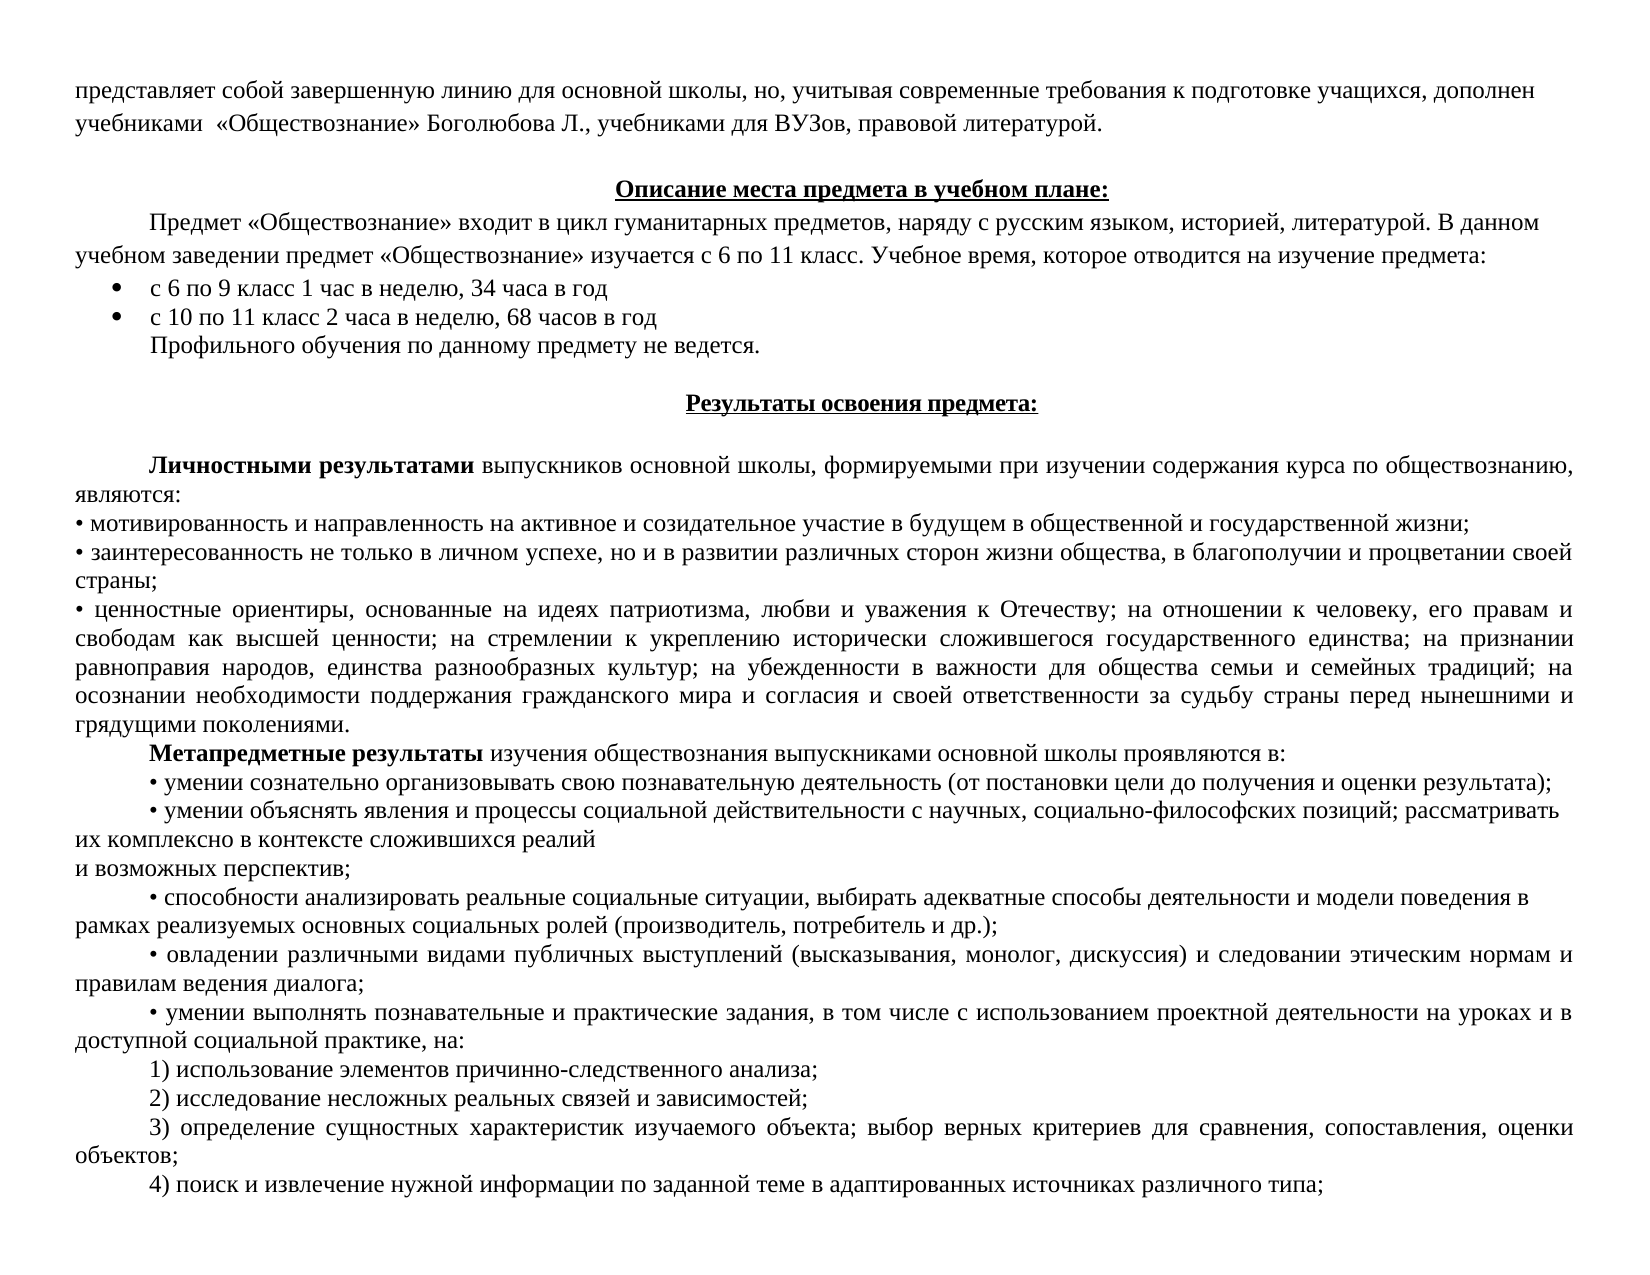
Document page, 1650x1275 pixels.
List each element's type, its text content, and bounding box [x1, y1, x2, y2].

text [75, 75, 1575, 137]
list Профильного обучения по данному предмету не ведется. [150, 331, 1575, 359]
text • овладении различными видами публичных выступлений (высказывания, монолог, дискуссия) и следовании этическим нормам и правилам ведения диалога; [75, 939, 1575, 997]
text 4) поиск и извлечение нужной информации по заданной теме в адаптированных источниках различного типа; [75, 1169, 1575, 1198]
text • умении выполнять познавательные и практические задания, в том числе с использованием проектной деятельности на уроках и в доступной социальной практике, на: [75, 997, 1575, 1054]
text • способности анализировать реальные социальные ситуации, выбирать адекватные способы деятельности и модели поведения в рамках реализуемых основных социальных ролей (производитель, потребитель и др.); [75, 882, 1575, 939]
text 3) определение сущностных характеристик изучаемого объекта; выбор верных критериев для сравнения, сопоставления, оценки объектов; [75, 1112, 1575, 1169]
list с 6 по 9 класс 1 час в неделю, 34 часа в год [112, 273, 1575, 302]
text • мотивированность и направленность на активное и созидательное участие в будущем в общественной и государственной жизни; [75, 508, 1575, 537]
list с 10 по 11 класс 2 часа в неделю, 68 часов в год [112, 302, 1575, 331]
text Описание места предмета в учебном плане: [75, 174, 1575, 203]
text 1) использование элементов причинно-следственного анализа; [75, 1054, 1575, 1083]
text • умении сознательно организовывать свою познавательную деятельность (от постановки цели до получения и оценки результата); [75, 767, 1575, 795]
text 2) исследование несложных реальных связей и зависимостей; [75, 1083, 1575, 1112]
text Результаты освоения предмета: [75, 388, 1575, 417]
text Личностными результатами выпускников основной школы, формируемыми при изучении содержания курса по обществознанию, являются: [75, 450, 1575, 508]
text Метапредметные результаты изучения обществознания выпускниками основной школы проявляются в: [75, 738, 1575, 767]
text • умении объяснять явления и процессы социальной действительности с научных, социально-философских позиций; рассматривать их комплексно в контексте сложившихся реалий и возможных перспектив; [75, 795, 1575, 882]
text Предмет «Обществознание» входит в цикл гуманитарных предметов, наряду с русским языком, историей, литературой. В данном учебном заведении предмет «Обществознание» изучается с 6 по 11 класс. Учебное время, которое отводится на изучение предмета: [75, 207, 1575, 269]
text • ценностные ориентиры, основанные на идеях патриотизма, любви и уважения к Отечеству; на отношении к человеку, его правам и свободам как высшей ценности; на стремлении к укреплению исторически сложившегося государственного единства; на признании равноправия народов, единства разнообразных культур; на убежденности в важности для общества семьи и семейных традиций; на осознании необходимости поддержания гражданского мира и согласия и своей ответственности за судьбу страны перед нынешними и грядущими поколениями. [75, 594, 1575, 738]
text • заинтересованность не только в личном успехе, но и в развитии различных сторон жизни общества, в благополучии и процветании своей страны; [75, 537, 1575, 594]
